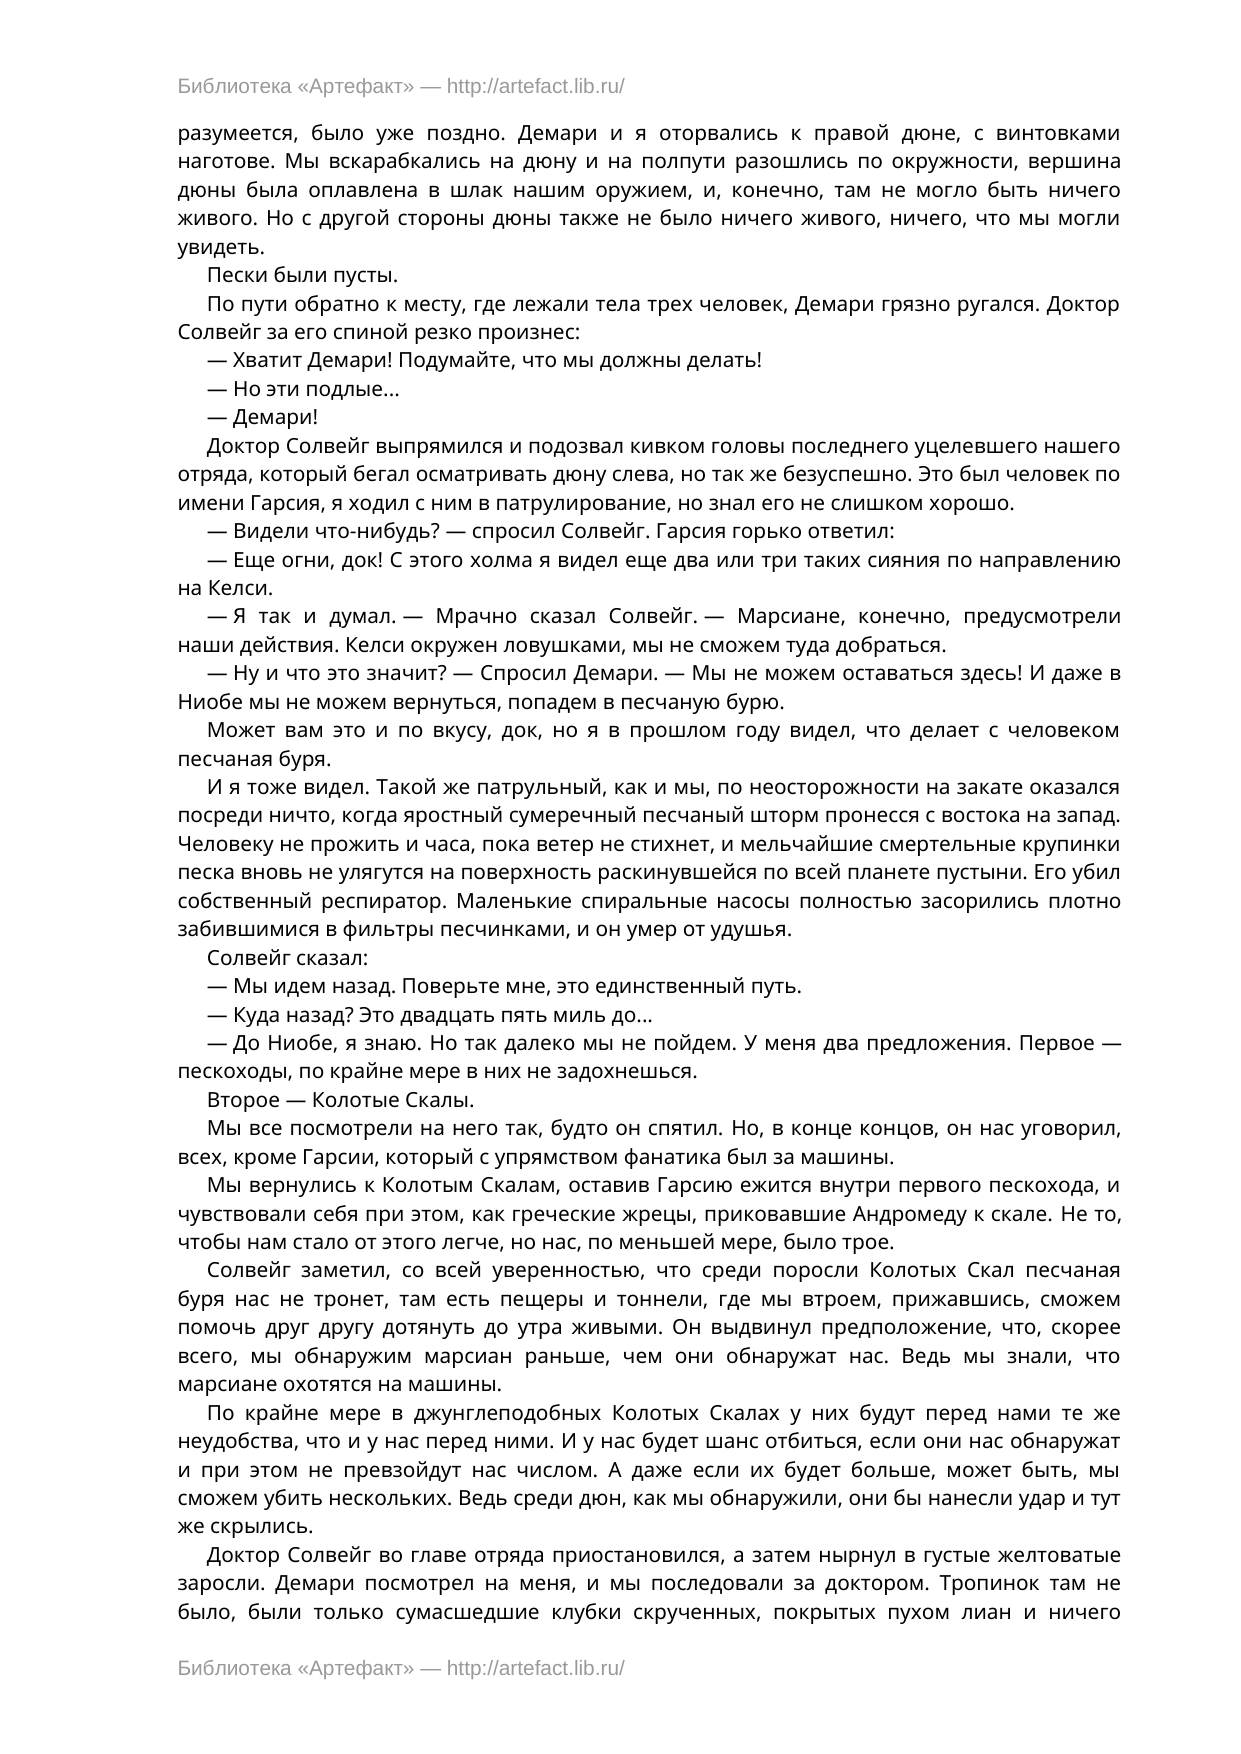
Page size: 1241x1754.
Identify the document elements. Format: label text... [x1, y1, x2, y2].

text Мы вернулись к Колотым Скалам, оставив Гарсию ежится внутри первого пескохода, и чувствовали себя при этом, как греческие жрецы, приковавшие Андромеду к скале. Hе то, чтобы нам стало от этого легче, но нас, по меньшей мере, было трое. [177, 1170, 1122, 1256]
text По крайне мере в джунглеподобных Колотых Скалах у них будут перед нами те же неудобства, что и у нас перед ними. И у нас будет шанс отбиться, если они нас обнаружат и при этом не превзойдут нас числом. А даже если их будет больше, может быть, мы сможем убить нескольких. Ведь среди дюн, как мы обнаружили, они бы нанесли удар и тут же скрылись. [177, 1398, 1122, 1540]
text Солвейг сказал: [177, 943, 1122, 971]
text — Hо эти подлые... [177, 374, 1122, 402]
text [177, 1540, 1122, 1625]
text — Hу и что это значит? — Спросил Демари. — Мы не можем оставаться здесь! И даже в Hиобе мы не можем вернуться, попадем в песчаную бурю. [177, 658, 1122, 715]
text — Куда назад? Это двадцать пять миль до... [177, 1000, 1122, 1028]
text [177, 118, 1122, 260]
text — Мы идем назад. Поверьте мне, это единственный путь. [177, 971, 1122, 1000]
text — Видели что-нибудь? — спросил Солвейг. Гарсия горько ответил: [177, 516, 1122, 545]
text — Демари! [177, 402, 1122, 431]
text — Еще огни, док! С этого холма я видел еще два или три таких сияния по направлению на Келси. [177, 545, 1122, 602]
text — До Hиобе, я знаю. Hо так далеко мы не пойдем. У меня два предложения. Первое — пескоходы, по крайне мере в них не задохнешься. [177, 1028, 1122, 1085]
text Пески были пусты. [177, 260, 1122, 289]
text Солвейг заметил, со всей уверенностью, что среди поросли Колотых Скал песчаная буря нас не тронет, там есть пещеры и тоннели, где мы втроем, прижавшись, сможем помочь друг другу дотянуть до утра живыми. Он выдвинул предположение, что, скорее всего, мы обнаружим марсиан раньше, чем они обнаружат нас. Ведь мы знали, что марсиане охотятся на машины. [177, 1256, 1122, 1398]
text Второе — Колотые Скалы. [177, 1085, 1122, 1113]
text — Я так и думал. — Мрачно сказал Солвейг. — Марсиане, конечно, предусмотрели наши действия. Келси окружен ловушками, мы не сможем туда добраться. [177, 602, 1122, 658]
text По пути обратно к месту, где лежали тела трех человек, Демари грязно ругался. Доктор Солвейг за его спиной резко произнес: [177, 289, 1122, 346]
text И я тоже видел. Такой же патрульный, как и мы, по неосторожности на закате оказался посреди ничто, когда яростный сумеречный песчаный шторм пронесся с востока на запад. Человеку не прожить и часа, пока ветер не стихнет, и мельчайшие смертельные крупинки песка вновь не улягутся на поверхность раскинувшейся по всей планете пустыни. Его убил собственный респиратор. Маленькие спиральные насосы полностью засорились плотно забившимися в фильтры песчинками, и он умер от удушья. [177, 772, 1122, 943]
text Может вам это и по вкусу, док, но я в прошлом году видел, что делает с человеком песчаная буря. [177, 715, 1122, 772]
text Мы все посмотрели на него так, будто он спятил. Hо, в конце концов, он нас уговорил, всех, кроме Гарсии, который с упрямством фанатика был за машины. [177, 1113, 1122, 1170]
text — Хватит Демари! Подумайте, что мы должны делать! [177, 346, 1122, 374]
text Доктор Солвейг выпрямился и подозвал кивком головы последнего уцелевшего нашего отряда, который бегал осматривать дюну слева, но так же безуспешно. Это был человек по имени Гарсия, я ходил с ним в патрулирование, но знал его не слишком хорошо. [177, 431, 1122, 516]
